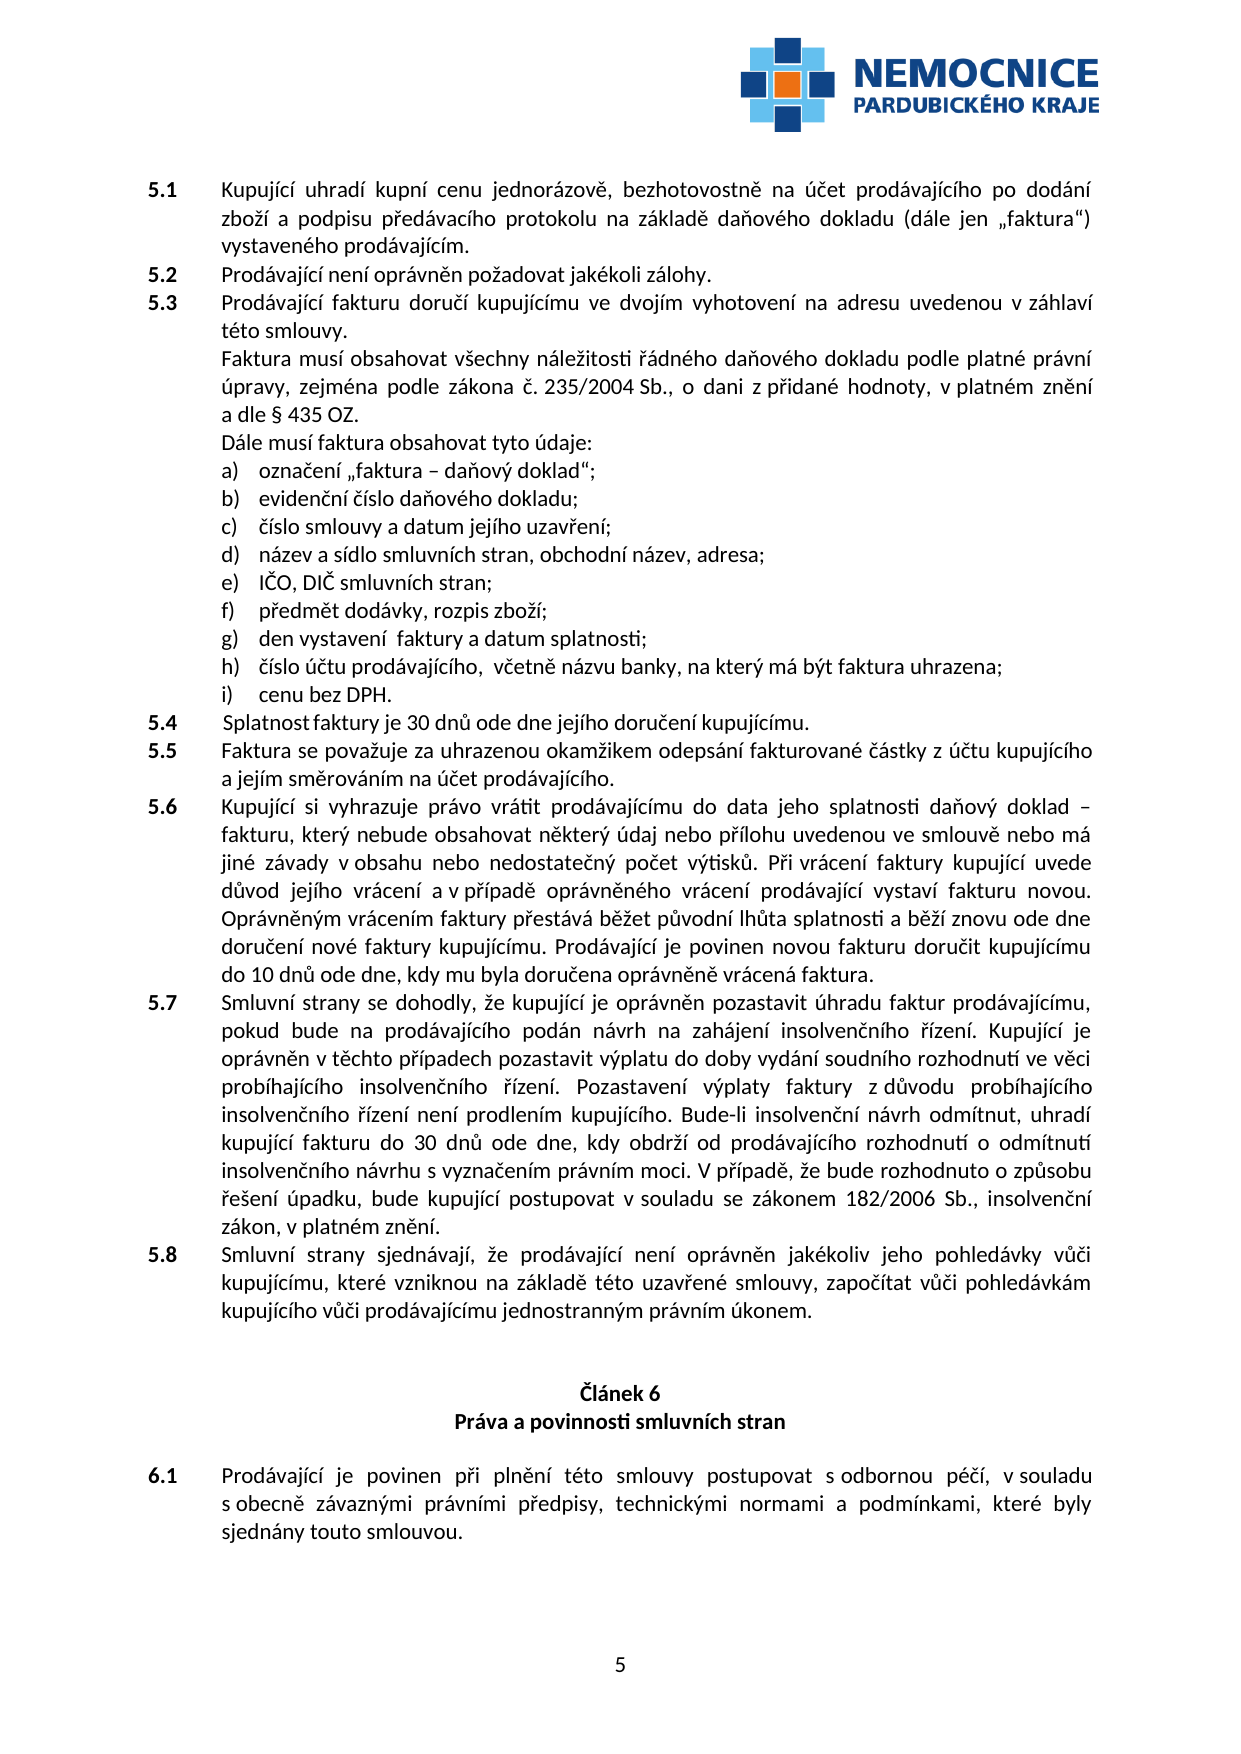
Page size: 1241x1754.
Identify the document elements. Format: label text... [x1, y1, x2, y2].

picture [739, 36, 1099, 133]
text Článek 6 [148, 1379, 1093, 1407]
text 5.1 Kupující uhradí kupní cenu jednorázově, bezhotovostně na účet prodávajícího po dodání zboží a podpisu předávacího protokolu na základě daňového dokladu (dále jen „faktura“) vystaveného prodávajícím. [148, 176, 1093, 260]
list číslo smlouvy a datum jejího uzavření; [221, 512, 1093, 540]
list číslo účtu prodávajícího, včetně názvu banky, na který má být faktura uhrazena; [221, 652, 1093, 680]
text 5.2 Prodávající není oprávněn požadovat jakékoli zálohy. [148, 260, 1093, 288]
list označení „faktura – daňový doklad“; [221, 456, 1093, 484]
list den vystavení faktury a datum splatnosti; [221, 624, 1093, 652]
list název a sídlo smluvních stran, obchodní název, adresa; [221, 540, 1093, 568]
text 5.5 Faktura se považuje za uhrazenou okamžikem odepsání fakturované částky z účtu kupujícího a jejím směrováním na účet prodávajícího. [148, 736, 1093, 792]
text Faktura musí obsahovat všechny náležitosti řádného daňového dokladu podle platné právní úpravy, zejména podle zákona č. 235/2004 Sb., o dani z přidané hodnoty, v platném znění a dle § 435 OZ. [221, 344, 1093, 428]
text 5.4 Splatnost faktury je 30 dnů ode dne jejího doručení kupujícímu. [148, 708, 1093, 736]
list cenu bez DPH. [221, 680, 1093, 708]
text Dále musí faktura obsahovat tyto údaje: [221, 428, 1093, 456]
text 5.3 Prodávající fakturu doručí kupujícímu ve dvojím vyhotovení na adresu uvedenou v záhlaví této smlouvy. [148, 288, 1093, 344]
text 6.1 Prodávající je povinen při plnění této smlouvy postupovat s odbornou péčí, v souladu s obecně závaznými právními předpisy, technickými normami a podmínkami, které byly sjednány touto smlouvou. [148, 1461, 1093, 1545]
text 5.7 Smluvní strany se dohodly, že kupující je oprávněn pozastavit úhradu faktur prodávajícímu, pokud bude na prodávajícího podán návrh na zahájení insolvenčního řízení. Kupující je oprávněn v těchto případech pozastavit výplatu do doby vydání soudního rozhodnutí ve věci probíhajícího insolvenčního řízení. Pozastavení výplaty faktury z důvodu probíhajícího insolvenčního řízení není prodlením kupujícího. Bude-li insolvenční návrh odmítnut, uhradí kupující fakturu do 30 dnů ode dne, kdy obdrží od prodávajícího rozhodnutí o odmítnutí insolvenčního návrhu s vyznačením právním moci. V případě, že bude rozhodnuto o způsobu řešení úpadku, bude kupující postupovat v souladu se zákonem 182/2006 Sb., insolvenční zákon, v platném znění. [148, 988, 1093, 1240]
list IČO, DIČ smluvních stran; [221, 568, 1093, 596]
text 5.8 Smluvní strany sjednávají, že prodávající není oprávněn jakékoliv jeho pohledávky vůči kupujícímu, které vzniknou na základě této uzavřené smlouvy, započítat vůči pohledávkám kupujícího vůči prodávajícímu jednostranným právním úkonem. [148, 1240, 1093, 1324]
list předmět dodávky, rozpis zboží; [221, 596, 1093, 624]
text Práva a povinnosti smluvních stran [148, 1407, 1093, 1435]
list evidenční číslo daňového dokladu; [221, 484, 1093, 512]
text 5.6 Kupující si vyhrazuje právo vrátit prodávajícímu do data jeho splatnosti daňový doklad – fakturu, který nebude obsahovat některý údaj nebo přílohu uvedenou ve smlouvě nebo má jiné závady v obsahu nebo nedostatečný počet výtisků. Při vrácení faktury kupující uvede důvod jejího vrácení a v případě oprávněného vrácení prodávající vystaví fakturu novou. Oprávněným vrácením faktury přestává běžet původní lhůta splatnosti a běží znovu ode dne doručení nové faktury kupujícímu. Prodávající je povinen novou fakturu doručit kupujícímu do 10 dnů ode dne, kdy mu byla doručena oprávněně vrácená faktura. [148, 792, 1093, 988]
